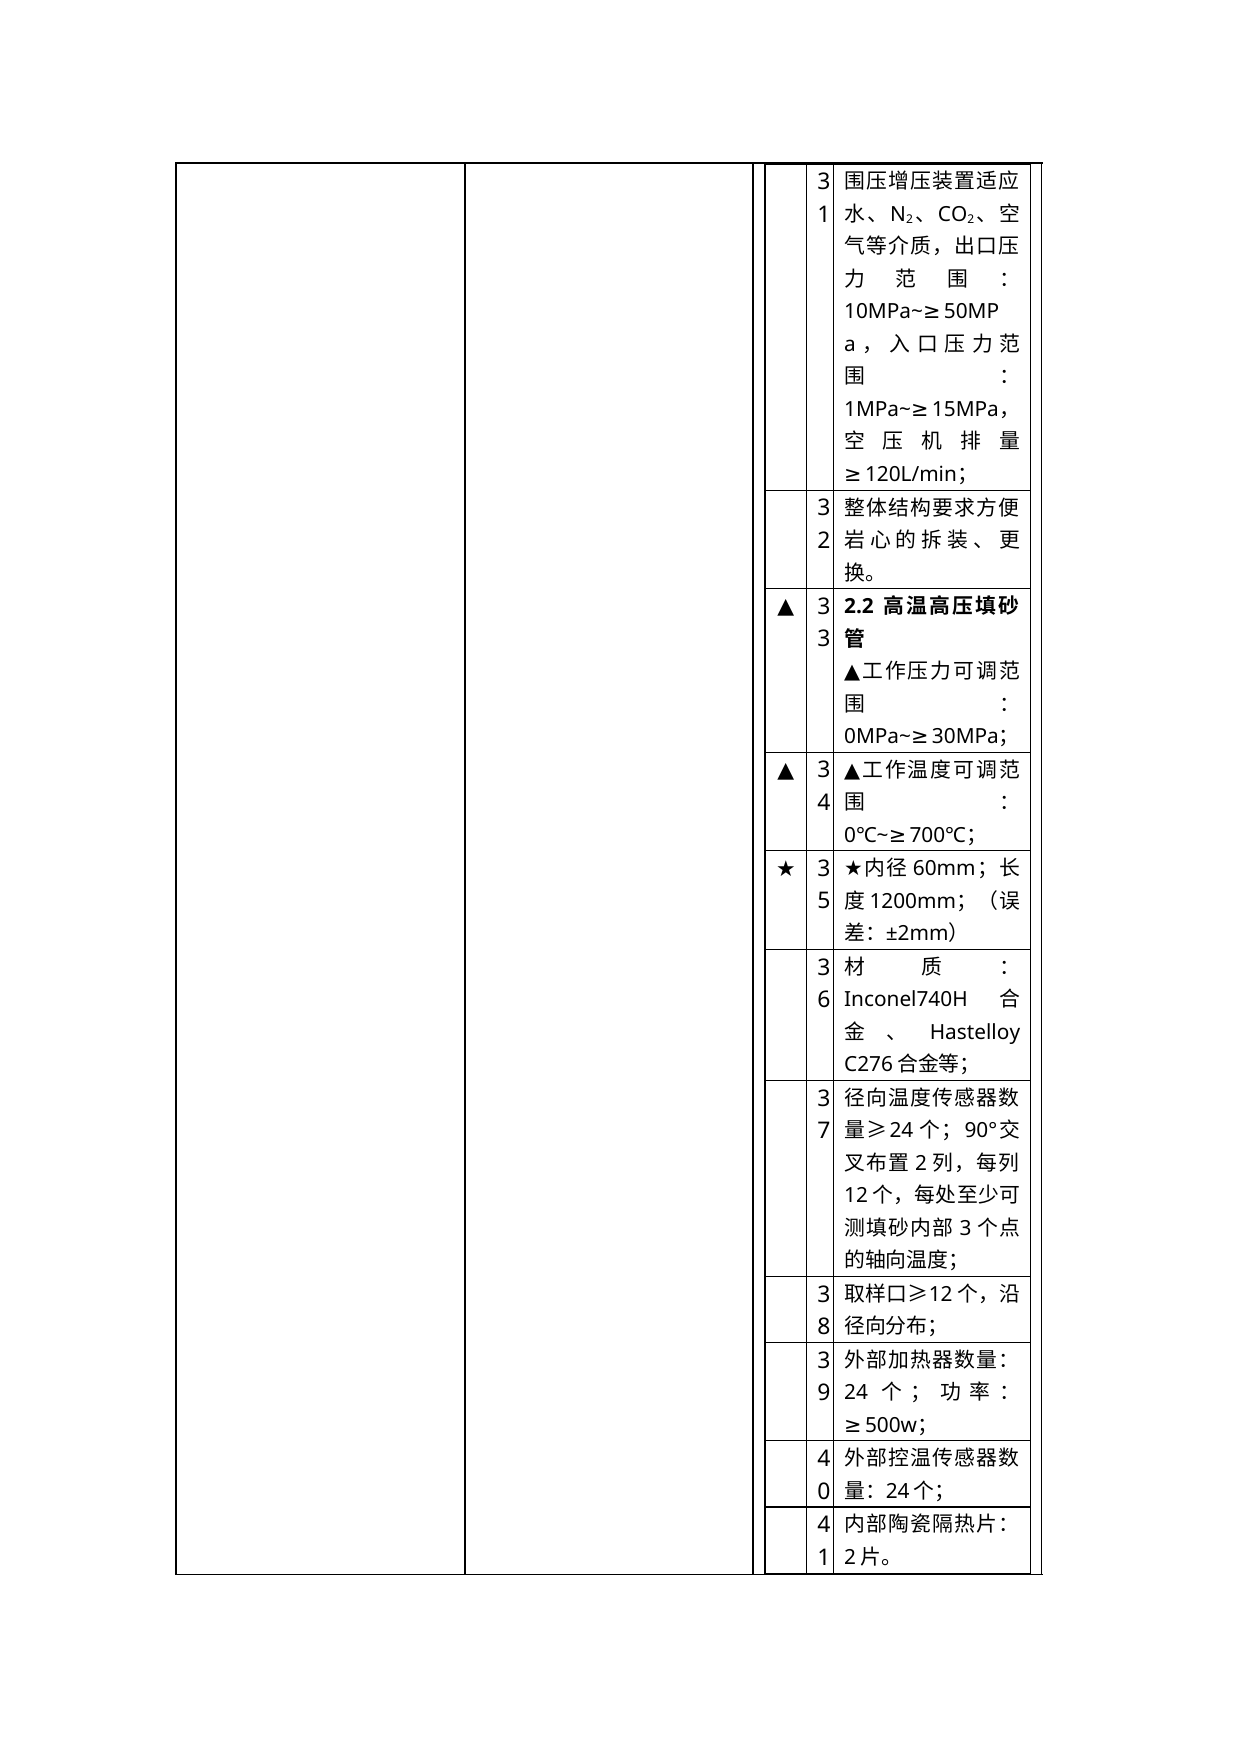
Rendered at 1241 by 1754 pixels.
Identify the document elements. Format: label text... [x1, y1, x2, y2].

table_cell [807, 1508, 833, 1573]
table_cell [834, 950, 1030, 1080]
table_cell [807, 950, 833, 1080]
table_cell [807, 1277, 833, 1342]
table_cell [834, 1277, 1030, 1342]
table_cell [807, 165, 833, 490]
table_cell [834, 1343, 1030, 1440]
table_cell [766, 753, 806, 850]
table_cell [766, 165, 806, 490]
table_cell [766, 589, 806, 752]
table_cell [1031, 164, 1041, 1573]
table_cell [766, 1343, 806, 1440]
table_cell [754, 164, 764, 1573]
table_cell [834, 753, 1030, 850]
table_cell [766, 491, 806, 588]
table_cell [766, 851, 806, 949]
table_cell [807, 1441, 833, 1506]
table_cell [807, 491, 833, 588]
table_cell 1 [177, 164, 464, 1573]
table_cell [766, 1277, 806, 1342]
table_cell [807, 1343, 833, 1440]
table_cell [834, 851, 1030, 949]
table_cell [834, 165, 1030, 490]
table_cell [834, 589, 1030, 752]
table_cell [807, 851, 833, 949]
table_cell [766, 1441, 806, 1506]
table_cell [766, 950, 806, 1080]
table_cell [834, 491, 1030, 588]
table_cell [807, 753, 833, 850]
table_cell [834, 1081, 1030, 1276]
table_cell [834, 1441, 1030, 1506]
table_cell [766, 1508, 806, 1573]
table_cell [466, 164, 752, 1573]
table_cell [834, 1508, 1030, 1573]
table_cell [807, 589, 833, 752]
table_cell [766, 1081, 806, 1276]
table_cell [807, 1081, 833, 1276]
